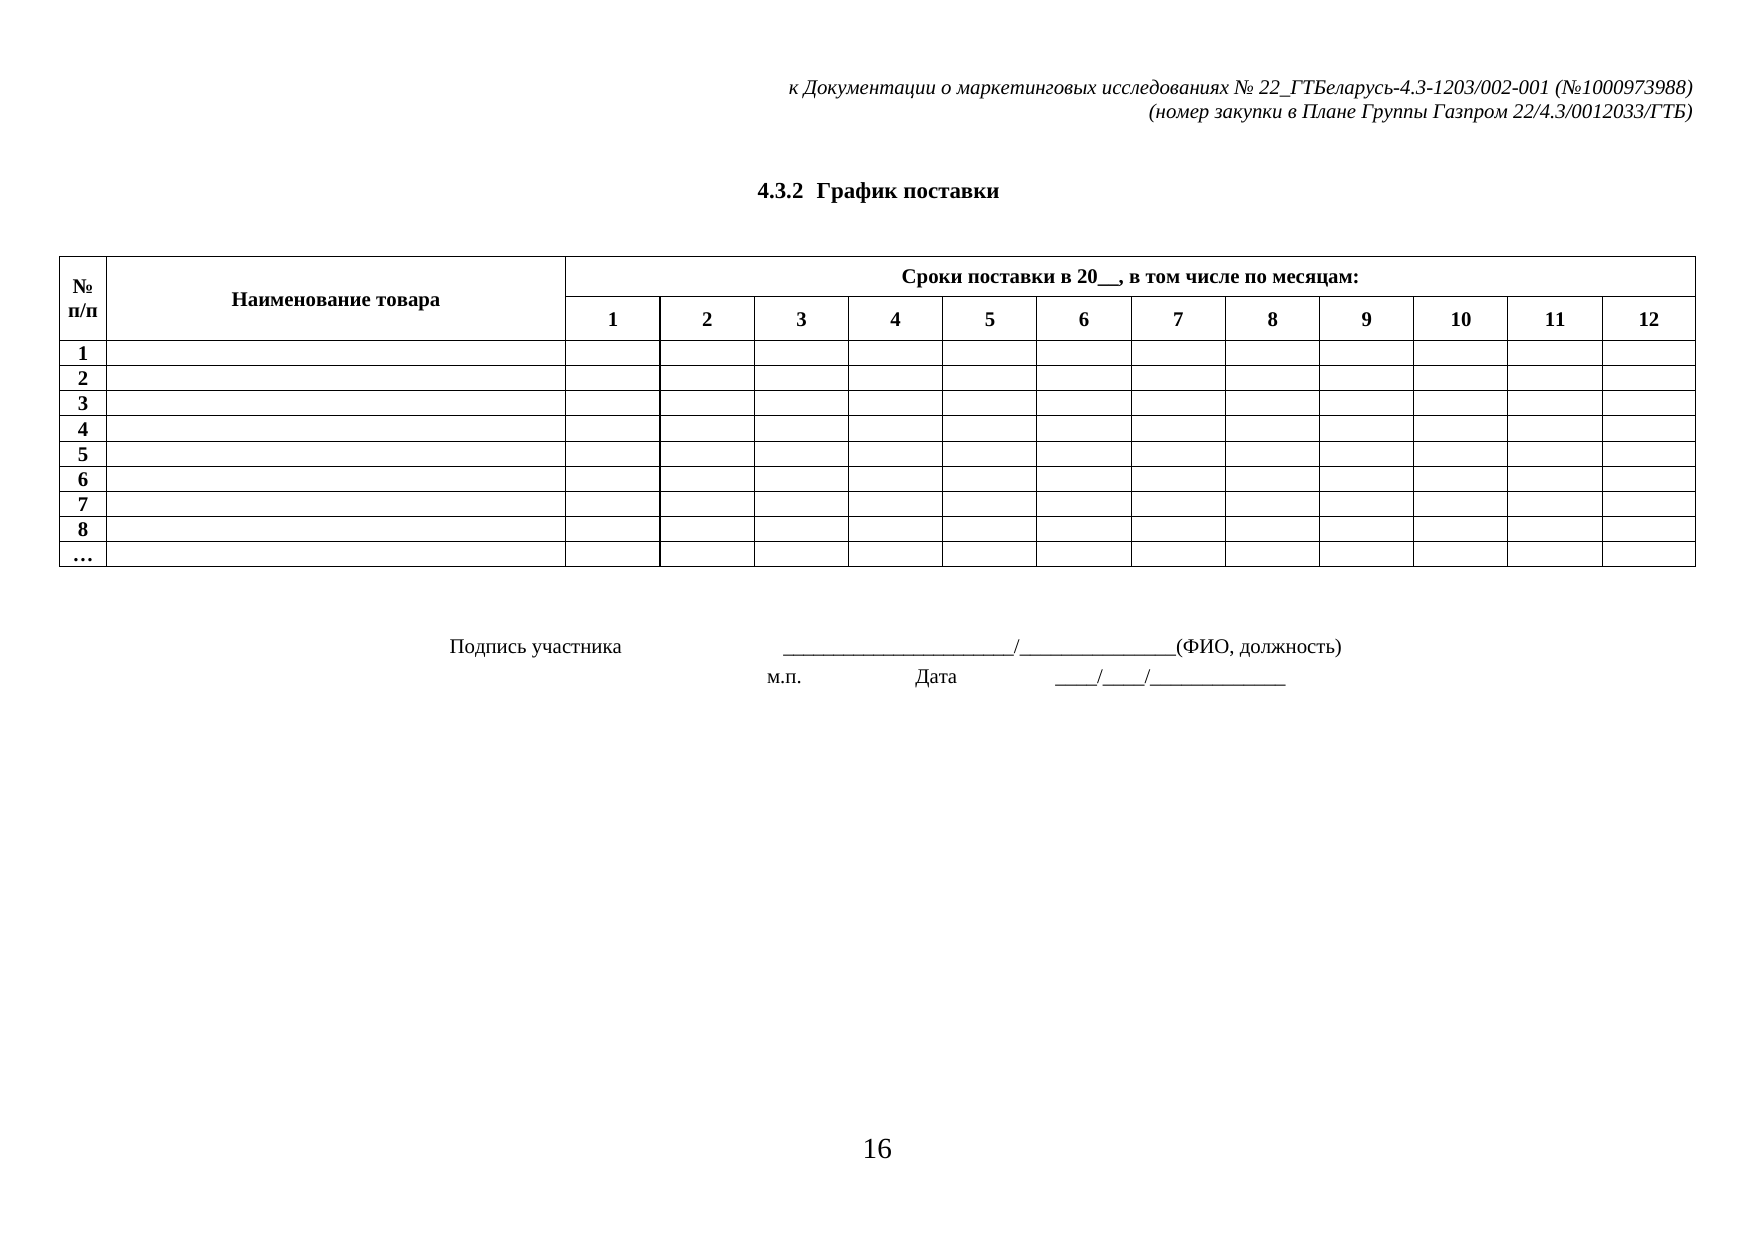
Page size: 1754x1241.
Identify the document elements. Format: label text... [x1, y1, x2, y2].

table_cell [943, 416, 1036, 441]
table_cell 4 [60, 416, 106, 441]
table_cell [1414, 341, 1507, 365]
table_cell [1508, 442, 1602, 466]
table_cell [1320, 542, 1413, 566]
table_cell [1508, 341, 1602, 365]
table_cell 6 [1037, 297, 1131, 340]
table_cell [849, 492, 942, 516]
table_cell 6 [60, 467, 106, 491]
table_cell [755, 391, 848, 415]
table_cell [1603, 492, 1695, 516]
table_cell [661, 517, 754, 541]
table_cell [566, 467, 659, 491]
table_cell [755, 542, 848, 566]
table_cell … [60, 542, 106, 566]
table_cell [943, 542, 1036, 566]
table_header Сроки поставки в 20__, в том числе по месяцам: [566, 257, 1695, 296]
table_cell 5 [943, 297, 1036, 340]
table_cell [1320, 416, 1413, 441]
table_cell [1320, 391, 1413, 415]
table_cell [661, 366, 754, 390]
text м.п. Дата ____/____/_____________ [326, 664, 1695, 688]
table_cell [1132, 391, 1225, 415]
table_cell [1037, 341, 1131, 365]
table_cell [107, 442, 565, 466]
table_cell [1414, 366, 1507, 390]
table_cell [1508, 492, 1602, 516]
table_cell [107, 542, 565, 566]
table_cell [107, 416, 565, 441]
table_cell [943, 492, 1036, 516]
table_cell [849, 442, 942, 466]
table_cell [1226, 467, 1319, 491]
table_cell [1320, 341, 1413, 365]
table_cell [1037, 366, 1131, 390]
table_cell [1320, 442, 1413, 466]
table_cell 5 [60, 442, 106, 466]
table_cell [107, 391, 565, 415]
table_cell [1132, 517, 1225, 541]
table_cell [661, 416, 754, 441]
table_cell [1414, 542, 1507, 566]
table_cell [566, 366, 659, 390]
table_cell [755, 416, 848, 441]
table_cell [1132, 341, 1225, 365]
table_cell [943, 442, 1036, 466]
table_cell [1132, 442, 1225, 466]
table_cell [755, 492, 848, 516]
table_cell [943, 391, 1036, 415]
table_cell [1226, 391, 1319, 415]
table_cell [1037, 492, 1131, 516]
table_cell [1508, 416, 1602, 441]
table_cell [1037, 542, 1131, 566]
table_cell [107, 492, 565, 516]
table_cell [755, 442, 848, 466]
table_cell [566, 492, 659, 516]
table_cell [1603, 467, 1695, 491]
table_cell [107, 341, 565, 365]
table_cell [566, 442, 659, 466]
table_cell [1132, 366, 1225, 390]
table_cell 8 [1226, 297, 1319, 340]
table_cell [755, 467, 848, 491]
table_cell [1037, 442, 1131, 466]
table_cell [566, 517, 659, 541]
table_cell [1603, 366, 1695, 390]
table_cell [755, 341, 848, 365]
table_cell [1132, 542, 1225, 566]
table_cell [1603, 442, 1695, 466]
table_cell [1414, 517, 1507, 541]
table_cell [107, 467, 565, 491]
table_cell 1 [566, 297, 659, 340]
table_cell [1414, 416, 1507, 441]
table_cell [1508, 366, 1602, 390]
table_cell [566, 391, 659, 415]
table_cell 7 [60, 492, 106, 516]
table_cell [1132, 492, 1225, 516]
table_cell [1603, 341, 1695, 365]
table_cell [1226, 366, 1319, 390]
table_cell [661, 467, 754, 491]
text Подпись участника /_______________(ФИО, должность) [96, 634, 1695, 658]
table_cell [1320, 467, 1413, 491]
table_header Наименование товара [107, 257, 565, 340]
table_cell [1037, 391, 1131, 415]
table_cell [1132, 467, 1225, 491]
table_cell [1603, 391, 1695, 415]
table_cell [1508, 542, 1602, 566]
table_cell [943, 467, 1036, 491]
table_cell [943, 366, 1036, 390]
table_cell [1603, 517, 1695, 541]
table_cell [1226, 542, 1319, 566]
table_cell [755, 366, 848, 390]
table_cell [1226, 517, 1319, 541]
table_cell 2 [60, 366, 106, 390]
table_cell [849, 391, 942, 415]
table_cell [107, 517, 565, 541]
table_cell [661, 442, 754, 466]
table_cell [849, 542, 942, 566]
table_cell [1320, 517, 1413, 541]
table_cell [566, 416, 659, 441]
table_cell [1508, 391, 1602, 415]
table_cell [849, 517, 942, 541]
table_cell 1 [60, 341, 106, 365]
table_cell [849, 416, 942, 441]
table_cell [1037, 467, 1131, 491]
table_cell [1226, 341, 1319, 365]
table_cell [1414, 467, 1507, 491]
table_cell [107, 366, 565, 390]
table_cell [566, 542, 659, 566]
table_cell [849, 467, 942, 491]
table_cell [1414, 492, 1507, 516]
table_cell [943, 341, 1036, 365]
table_cell [1226, 416, 1319, 441]
table_cell [1320, 492, 1413, 516]
table_cell [849, 341, 942, 365]
table_cell [1037, 517, 1131, 541]
table_cell [943, 517, 1036, 541]
table_cell [661, 341, 754, 365]
table_cell 3 [755, 297, 848, 340]
table_cell [1508, 517, 1602, 541]
table_cell [1226, 442, 1319, 466]
table_cell 8 [60, 517, 106, 541]
table_cell 9 [1320, 297, 1413, 340]
table_cell [1603, 416, 1695, 441]
table_cell 10 [1414, 297, 1507, 340]
table_cell 12 [1603, 297, 1695, 340]
table_cell [1037, 416, 1131, 441]
table_cell [1226, 492, 1319, 516]
table_cell 4 [849, 297, 942, 340]
table_cell [1414, 442, 1507, 466]
table_cell [1414, 391, 1507, 415]
table_cell [1508, 467, 1602, 491]
table_cell 2 [661, 297, 754, 340]
table_cell [1132, 416, 1225, 441]
table_cell [661, 492, 754, 516]
table_cell 7 [1132, 297, 1225, 340]
table_cell [661, 391, 754, 415]
table_cell [849, 366, 942, 390]
table_cell [566, 341, 659, 365]
table_cell [661, 542, 754, 566]
table_cell [1603, 542, 1695, 566]
table_cell [755, 517, 848, 541]
table_cell [1320, 366, 1413, 390]
table_cell 11 [1508, 297, 1602, 340]
table_header № п/п [60, 257, 106, 340]
table_cell 3 [60, 391, 106, 415]
list График поставки [59, 177, 1698, 203]
